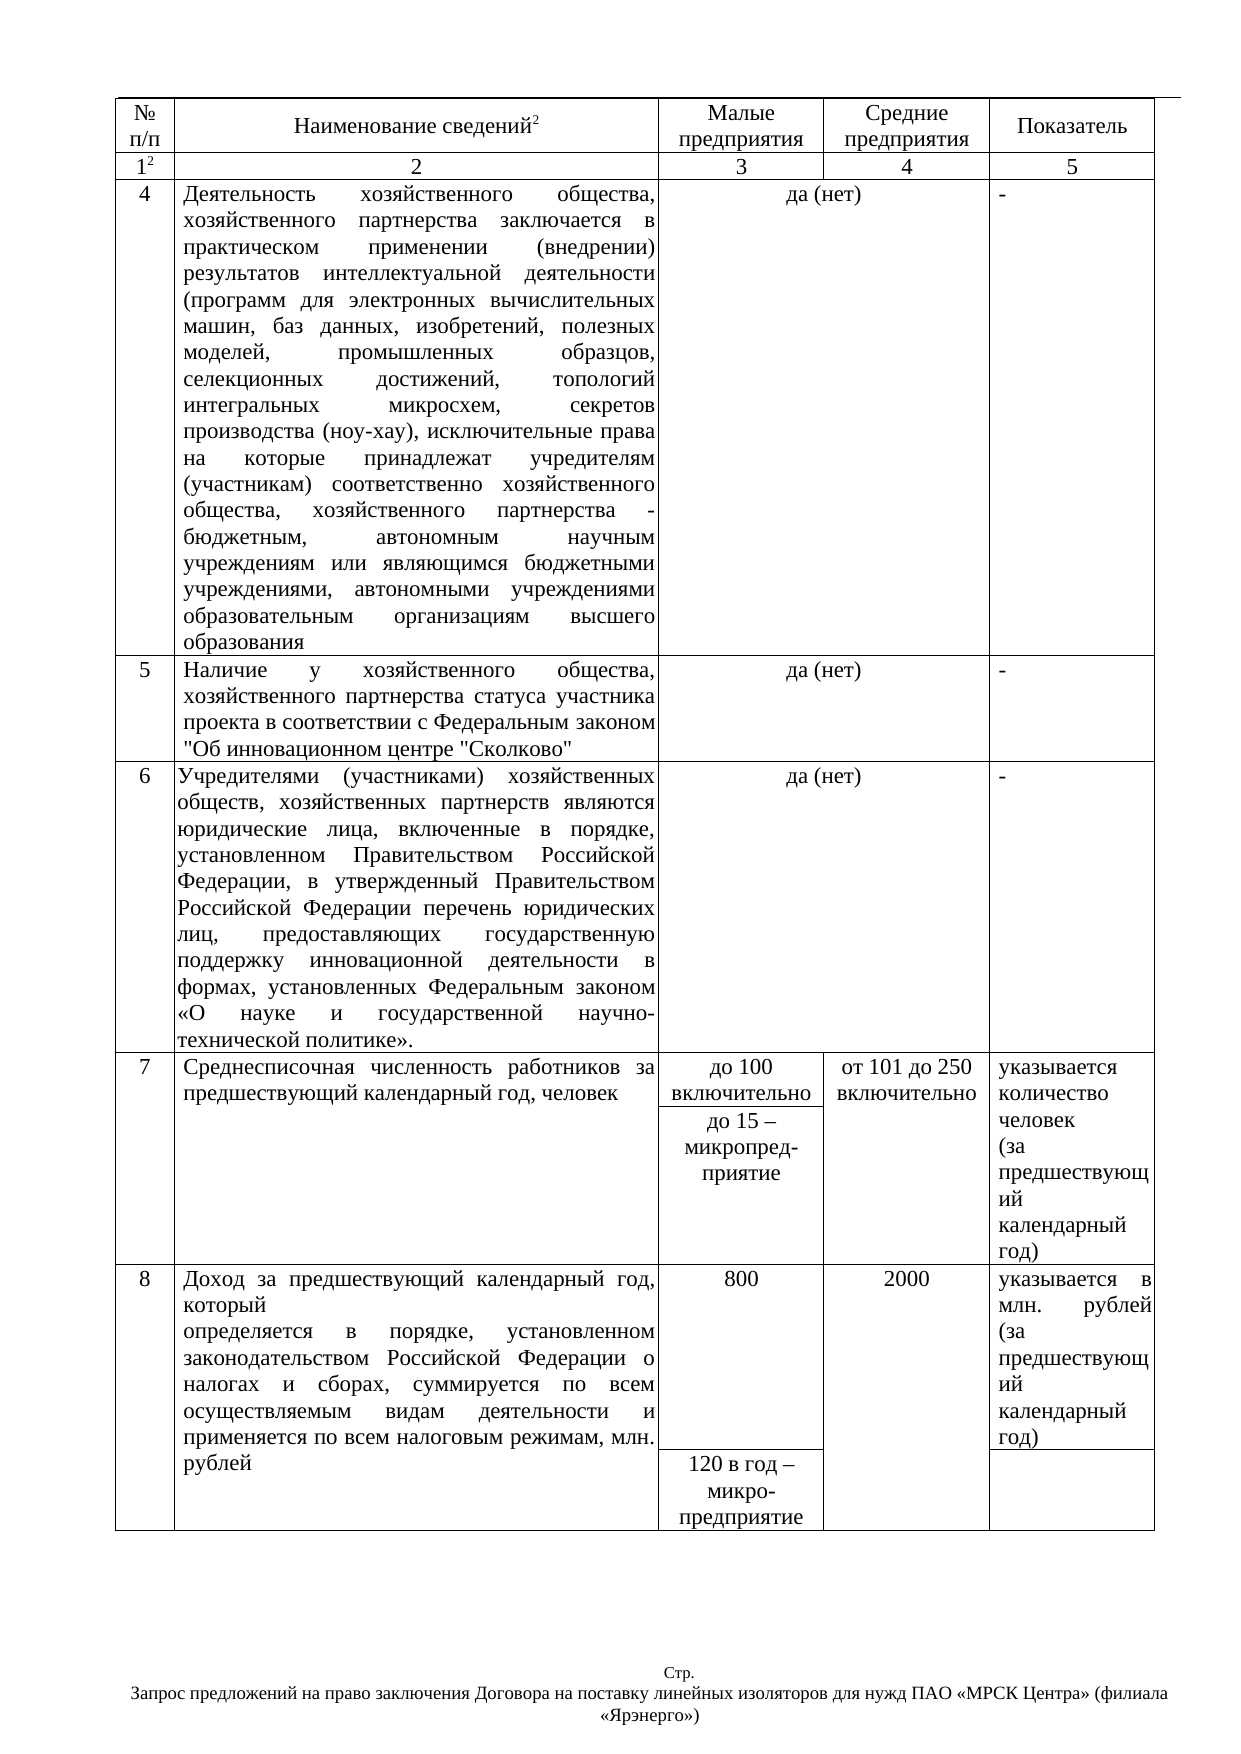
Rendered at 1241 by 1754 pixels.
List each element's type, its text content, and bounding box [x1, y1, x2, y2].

table_cell от 101 до 250 включительно [824, 1053, 989, 1264]
table_cell 5 [116, 656, 174, 761]
table_cell да (нет) [659, 180, 989, 654]
table_cell Доход за предшествующий календарный год, который определяется в порядке, установленном законодательством Российской Федерации о налогах и сборах, суммируется по всем осуществляемым видам деятельности и применяется по всем налоговым режимам, млн. рублей [175, 1265, 658, 1529]
table_cell 12 [116, 153, 174, 179]
table_cell 2000 [824, 1265, 989, 1529]
table_cell - [990, 656, 1154, 761]
table_cell Наличие у хозяйственного общества, хозяйственного партнерства статуса участника проекта в соответствии с Федеральным законом "Об инновационном центре "Сколково" [175, 656, 658, 761]
table_cell 5 [990, 153, 1154, 179]
table_cell 6 [116, 762, 174, 1052]
table_cell 4 [116, 180, 174, 654]
table_cell 2 [175, 153, 658, 179]
table_cell Деятельность хозяйственного общества, хозяйственного партнерства заключается в практическом применении (внедрении) результатов интеллектуальной деятельности (программ для электронных вычислительных машин, баз данных, изобретений, полезных моделей, промышленных образцов, селекционных достижений, топологий интегральных микросхем, секретов производства (ноу-хау), исключительные права на которые принадлежат учредителям (участникам) соответственно хозяйственного общества, хозяйственного партнерства - бюджетным, автономным научным учреждениям или являющимся бюджетными учреждениями, автономными учреждениями образовательным организациям высшего образования [175, 180, 658, 654]
table_cell Учредителями (участниками) хозяйственных обществ, хозяйственных партнерств являются юридические лица, включенные в порядке, установленном Правительством Российской Федерации, в утвержденный Правительством Российской Федерации перечень юридических лиц, предоставляющих государственную поддержку инновационной деятельности в формах, установленных Федеральным законом «О науке и государственной научно-технической политике». [175, 762, 658, 1052]
table_header Средние предприятия [824, 99, 989, 152]
table_cell да (нет) [659, 656, 989, 761]
table_cell - [990, 762, 1154, 1052]
table_cell 3 [659, 153, 823, 179]
table_header Наименование сведений2 [175, 99, 658, 152]
table_cell 800 [659, 1265, 823, 1449]
table_cell 7 [116, 1053, 174, 1264]
table_cell [990, 1450, 1154, 1529]
table_cell да (нет) [659, 762, 989, 1052]
table_cell указывается количество человек (за предшествующий календарный год) [990, 1053, 1154, 1264]
table_cell указывается в млн. рублей (за предшествующий календарный год) [990, 1265, 1154, 1449]
table_cell до 100 включительно [659, 1053, 823, 1106]
table_cell 8 [116, 1265, 174, 1529]
table_cell Среднесписочная численность работников за предшествующий календарный год, человек [175, 1053, 658, 1264]
table_cell до 15 – микропредприятие [659, 1107, 823, 1264]
table_header Показатель [990, 99, 1154, 152]
table_cell - [990, 180, 1154, 654]
table_header Малые предприятия [659, 99, 823, 152]
table_cell 120 в год – микропредприятие [659, 1450, 823, 1529]
table_cell 4 [824, 153, 989, 179]
table_header № п/п [116, 99, 174, 152]
